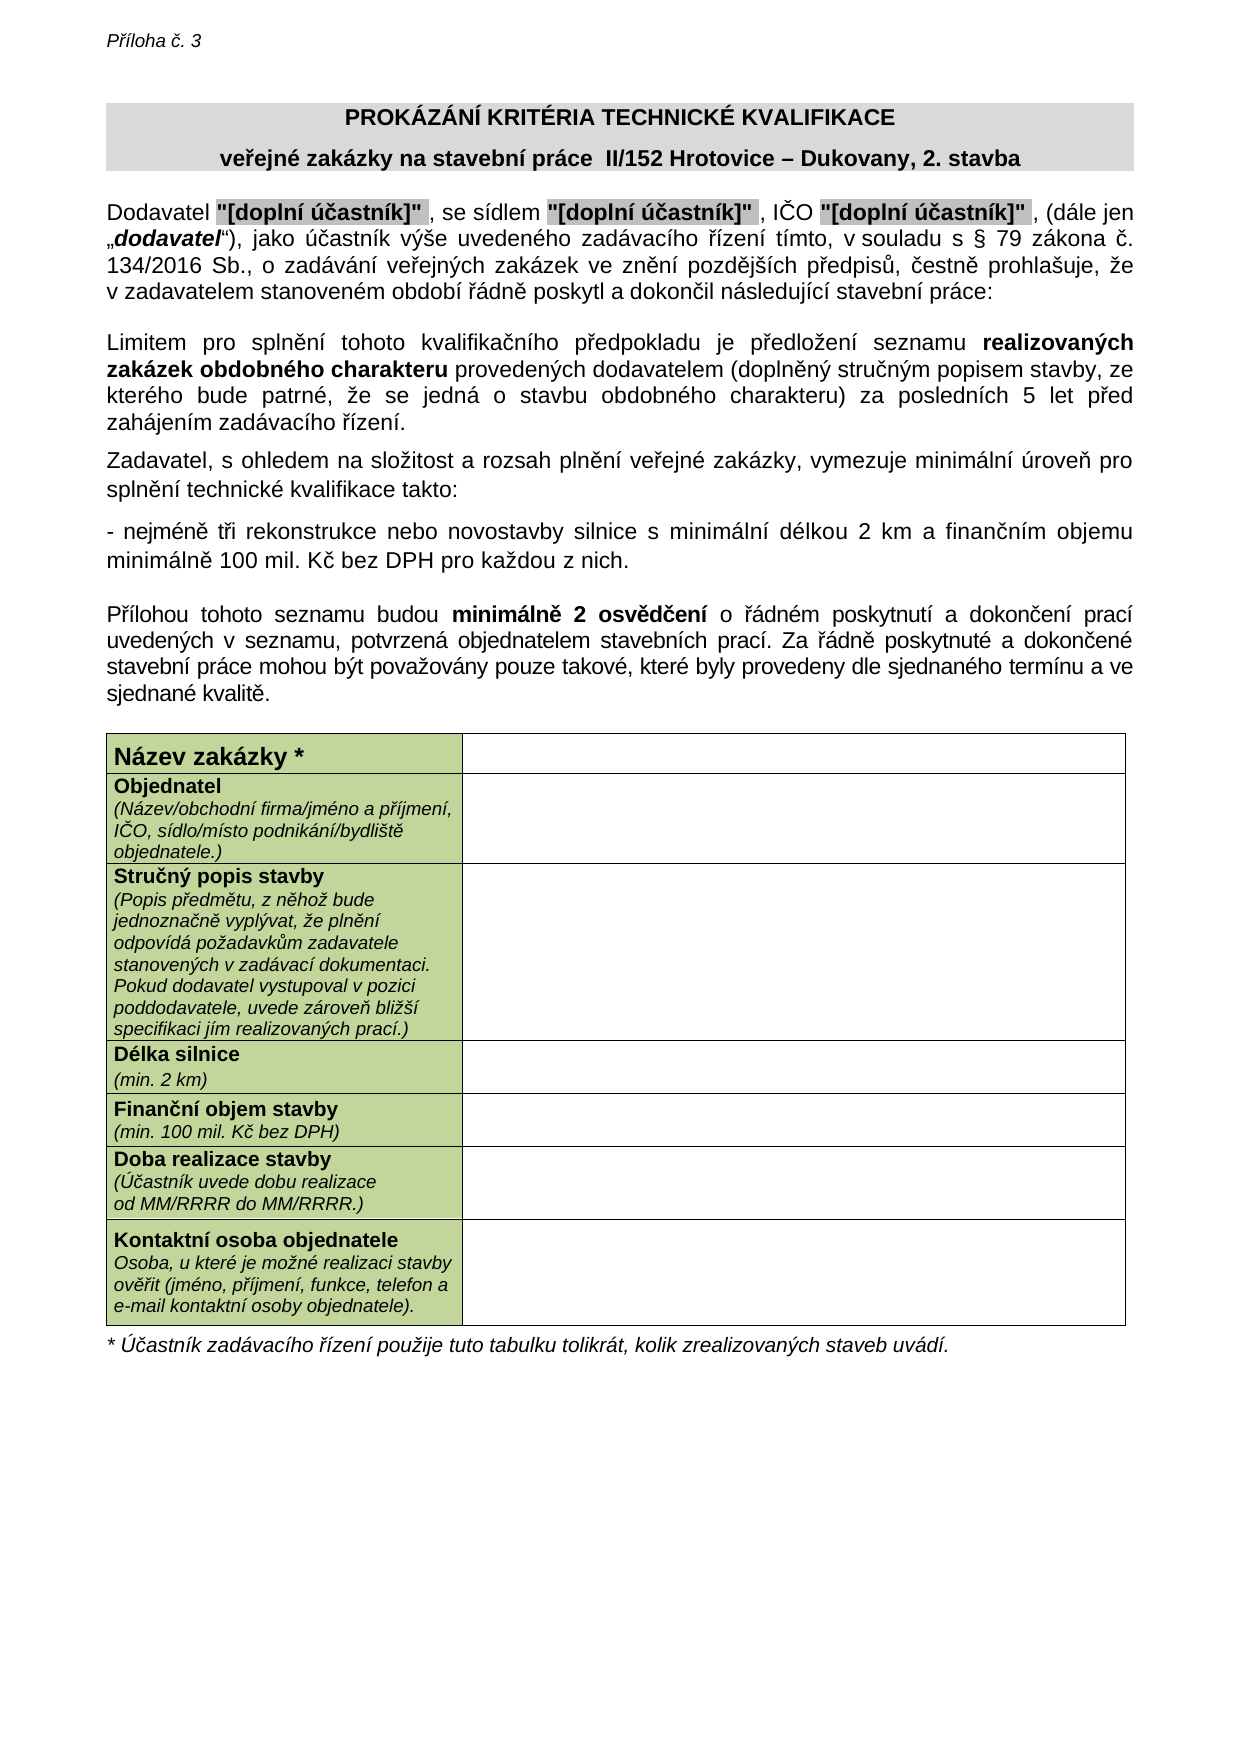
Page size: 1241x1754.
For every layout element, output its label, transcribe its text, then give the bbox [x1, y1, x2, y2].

table_cell Délka silnice (min. 2 km) [107, 1041, 462, 1093]
table_header Název zakázky * [107, 734, 462, 773]
table_cell [463, 1041, 1125, 1093]
text - nejméně tři rekonstrukce nebo novostavby silnice s minimální délkou 2 km a finančním objemu minimálně 100 mil. Kč bez DPH pro každou z nich. [106, 518, 1134, 573]
text Zadavatel, s ohledem na složitost a rozsah plnění veřejné zakázky, vymezuje minimální úroveň pro splnění technické kvalifikace takto: [106, 447, 1134, 503]
text Přílohou tohoto seznamu budou minimálně 2 osvědčení o řádném poskytnutí a dokončení prací uvedených v seznamu, potvrzená objednatelem stavebních prací. Za řádně poskytnuté a dokončené stavební práce mohou být považovány pouze takové, které byly provedeny dle sjednaného termínu a ve sjednané kvalitě. [106, 601, 1134, 706]
table_header [463, 734, 1125, 773]
text veřejné zakázky na stavební práce II/152 Hrotovice – Dukovany, 2. stavba [106, 145, 1134, 171]
text Limitem pro splnění tohoto kvalifikačního předpokladu je předložení seznamu realizovaných zakázek obdobného charakteru provedených dodavatelem (doplněný stručným popisem stavby, ze kterého bude patrné, že se jedná o stavbu obdobného charakteru) za posledních 5 let před zahájením zadávacího řízení. [106, 329, 1134, 435]
table_cell Doba realizace stavby (Účastník uvede dobu realizace od MM/RRRR do MM/RRRR.) [107, 1147, 462, 1218]
table_cell Kontaktní osoba objednatele Osoba, u které je možné realizaci stavby ověřit (jméno, příjmení, funkce, telefon a e-mail kontaktní osoby objednatele). [107, 1220, 462, 1325]
table_cell [463, 864, 1125, 1040]
text * Účastník zadávacího řízení použije tuto tabulku tolikrát, kolik zrealizovaných staveb uvádí. [106, 1333, 1134, 1357]
table_cell [463, 1147, 1125, 1218]
table_cell Stručný popis stavby (Popis předmětu, z něhož bude jednoznačně vyplývat, že plnění odpovídá požadavkům zadavatele stanovených v zadávací dokumentaci. Pokud dodavatel vystupoval v pozici poddodavatele, uvede zároveň bližší specifikaci jím realizovaných prací.) [107, 864, 462, 1040]
text PROKÁZÁNÍ KRITÉRIA TECHNICKÉ KVALIFIKACE [106, 103, 1134, 130]
table_cell [463, 1220, 1125, 1325]
table_cell [463, 774, 1125, 863]
table_cell Finanční objem stavby (min. 100 mil. Kč bez DPH) [107, 1094, 462, 1146]
text Dodavatel , se sídlem , IČO , (dále jen „dodavatel“), jako účastník výše uvedeného zadávacího řízení tímto, v souladu s § 79 zákona č. 134/2016 Sb., o zadávání veřejných zakázek ve znění pozdějších předpisů, čestně prohlašuje, že v zadavatelem stanoveném období řádně poskytl a dokončil následující stavební práce: [106, 199, 1134, 304]
table_cell [463, 1094, 1125, 1146]
table_cell Objednatel (Název/obchodní firma/jméno a příjmení, IČO, sídlo/místo podnikání/bydliště objednatele.) [107, 774, 462, 863]
